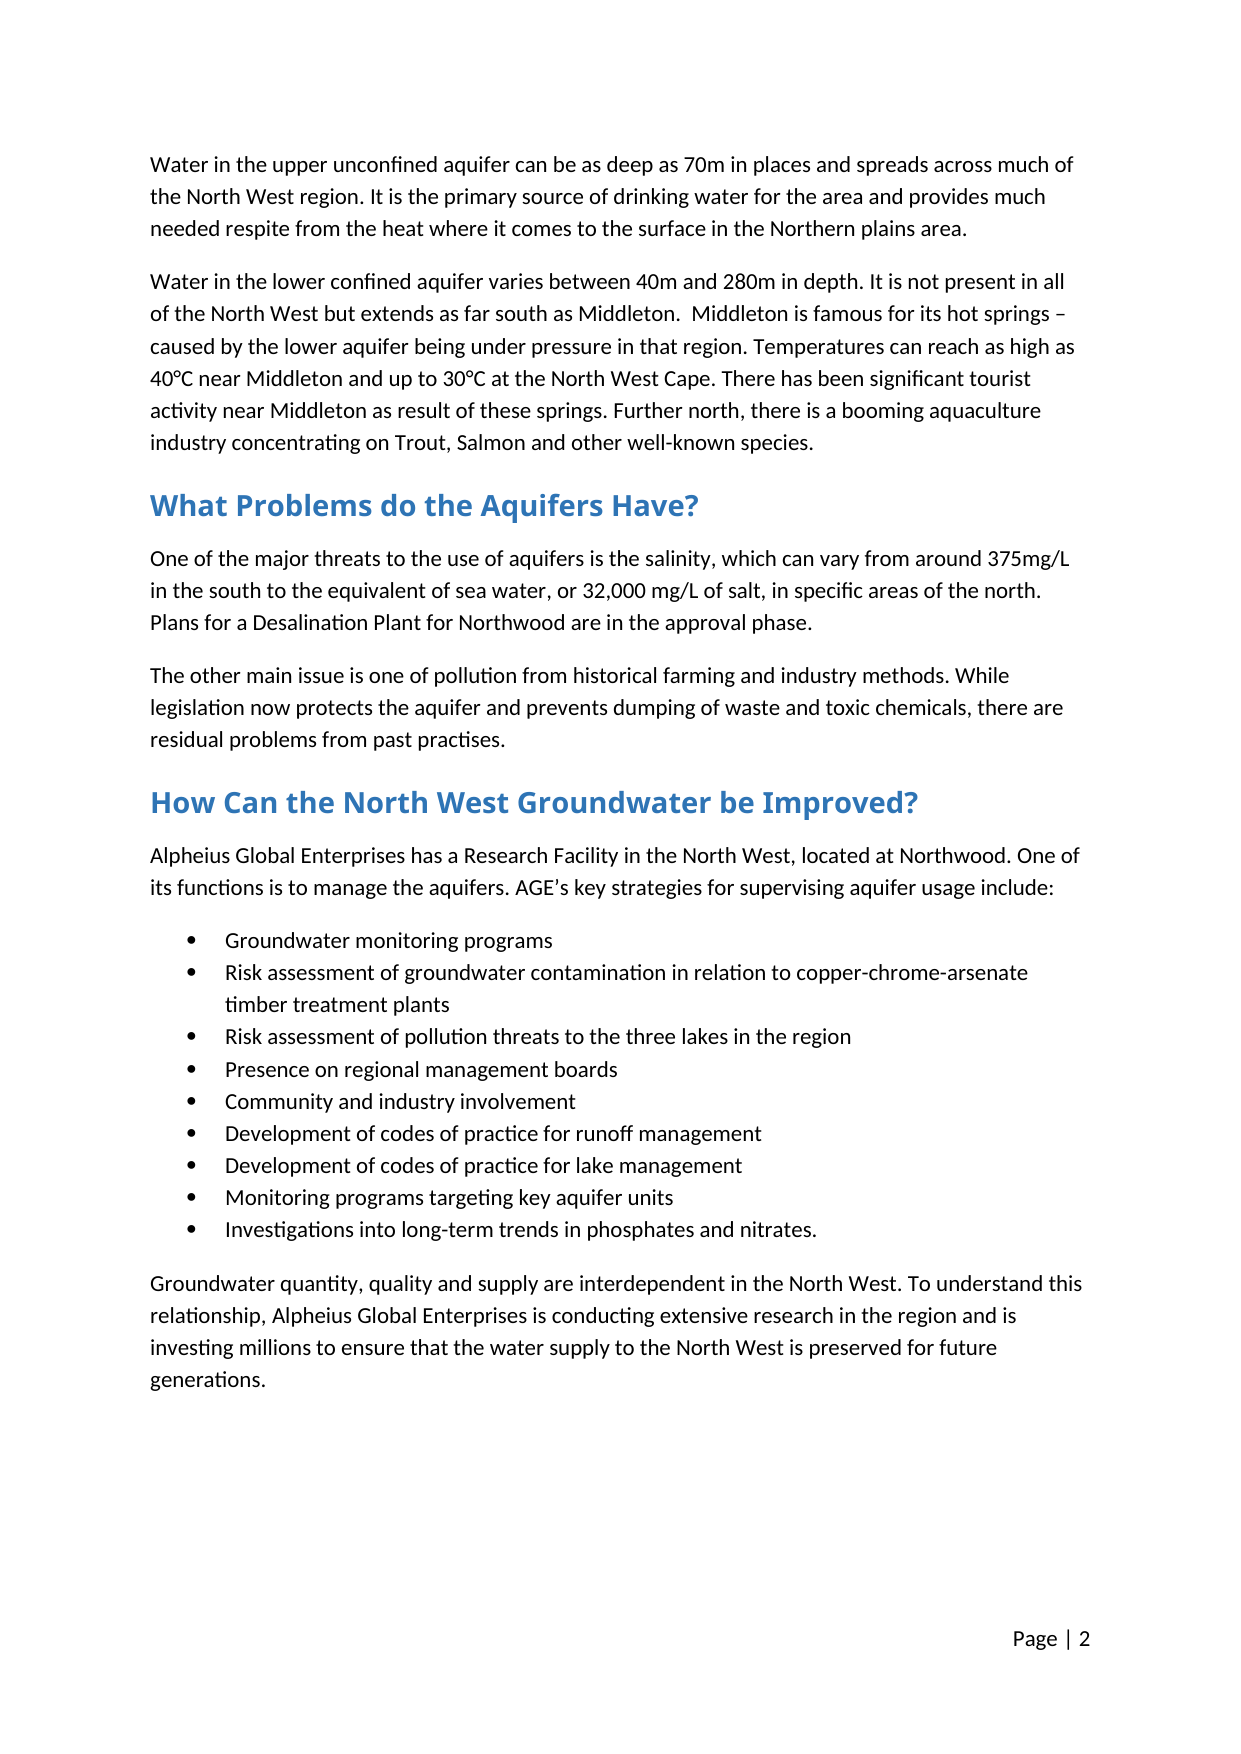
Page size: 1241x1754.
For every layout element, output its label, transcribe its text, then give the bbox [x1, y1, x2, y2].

text Groundwater quantity, quality and supply are interdependent in the North West. To understand this relationship, Alpheius Global Enterprises is conducting extensive research in the region and is investing millions to ensure that the water supply to the North West is preserved for future generations. [150, 1269, 1090, 1393]
subtitle How Can the North West Groundwater be Improved? [150, 783, 1090, 822]
list Groundwater monitoring programs [187, 926, 1090, 954]
list Development of codes of practice for runoff management [187, 1119, 1090, 1147]
list Investigations into long-term trends in phosphates and nitrates. [187, 1216, 1090, 1244]
text One of the major threats to the use of aquifers is the salinity, which can vary from around 375mg/L in the south to the equivalent of sea water, or 32,000 mg/L of salt, in specific areas of the north. Plans for a Desalination Plant for Northwood are in the approval phase. [150, 544, 1090, 636]
subtitle What Problems do the Aquifers Have? [150, 486, 1090, 525]
list Development of codes of practice for lake management [187, 1151, 1090, 1179]
list Risk assessment of groundwater contamination in relation to copper-chrome-arsenate timber treatment plants [187, 958, 1090, 1018]
list Presence on regional management boards [187, 1055, 1090, 1083]
text Water in the upper unconfined aquifer can be as deep as 70m in places and spreads across much of the North West region. It is the primary source of drinking water for the area and provides much needed respite from the heat where it comes to the surface in the Northern plains area. [150, 150, 1090, 242]
text Alpheius Global Enterprises has a Research Facility in the North West, located at Northwood. One of its functions is to manage the aquifers. AGE’s key strategies for supervising aquifer usage include: [150, 841, 1090, 901]
list Monitoring programs targeting key aquifer units [187, 1183, 1090, 1211]
text Water in the lower confined aquifer varies between 40m and 280m in depth. It is not present in all of the North West but extends as far south as Middleton. Middleton is famous for its hot springs – caused by the lower aquifer being under pressure in that region. Temperatures can reach as high as 40°C near Middleton and up to 30°C at the North West Cape. There has been significant tourist activity near Middleton as result of these springs. Further north, there is a booming aquaculture industry concentrating on Trout, Salmon and other well-known species. [150, 267, 1090, 456]
list Risk assessment of pollution threats to the three lakes in the region [187, 1022, 1090, 1051]
list Community and industry involvement [187, 1087, 1090, 1115]
text The other main issue is one of pollution from historical farming and industry methods. While legislation now protects the aquifer and prevents dumping of waste and toxic chemicals, there are residual problems from past practises. [150, 661, 1090, 753]
